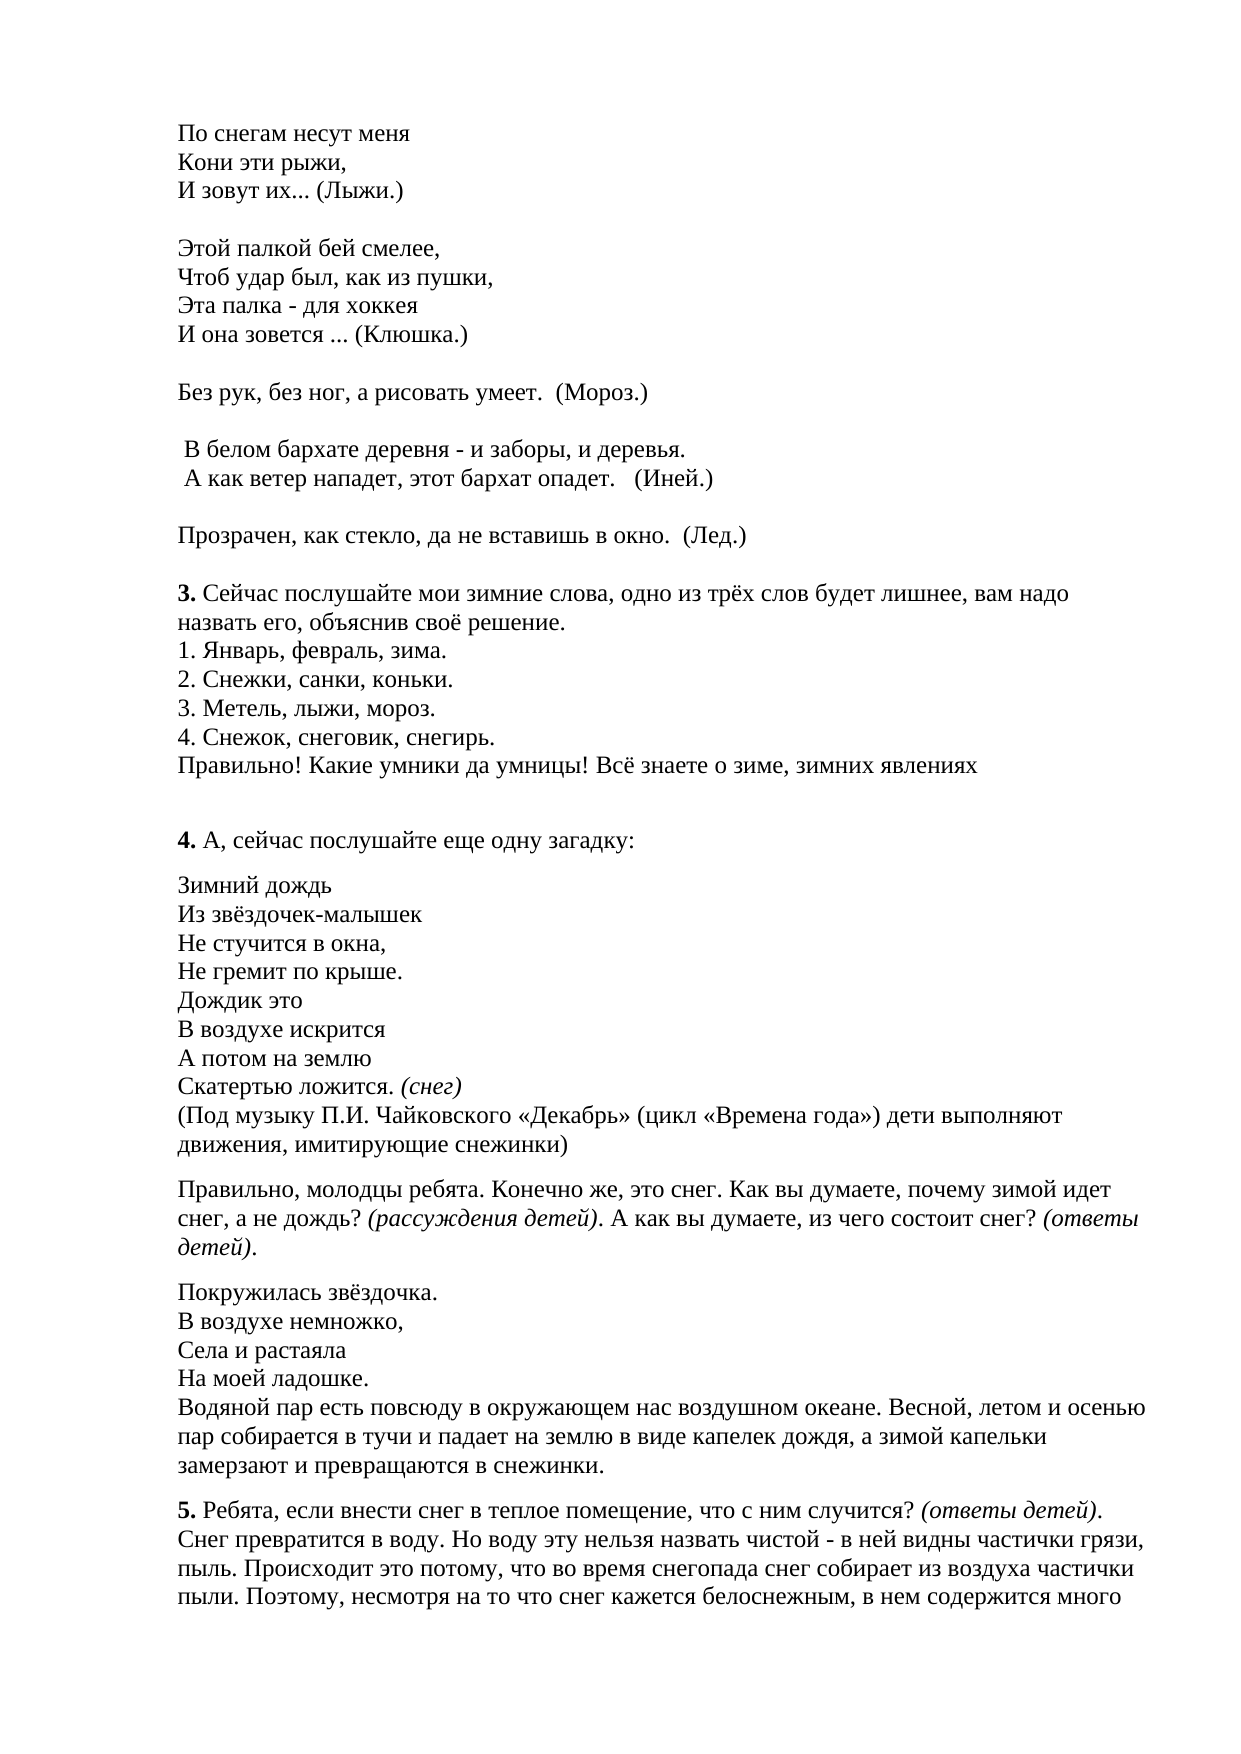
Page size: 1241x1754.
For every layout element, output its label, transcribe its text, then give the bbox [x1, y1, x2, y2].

text В белом бархате деревня - и заборы, и деревья. [177, 434, 1152, 463]
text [177, 1495, 1152, 1610]
text На моей ладошке. [177, 1363, 1152, 1392]
text 2. Снежки, санки, коньки. [177, 664, 1152, 693]
text 4. Снежок, снеговик, снегирь. [177, 722, 1152, 751]
text Не стучится в окна, [177, 928, 1152, 956]
text Из звёздочек-малышек [177, 899, 1152, 928]
text Кони эти рыжи, [177, 147, 1152, 176]
text Чтоб удар был, как из пушки, [177, 262, 1152, 291]
text Этой палкой бей смелее, [177, 233, 1152, 262]
text Прозрачен, как стекло, да не вставишь в окно. (Лед.) [177, 521, 1152, 549]
text По снегам несут меня [177, 118, 1152, 147]
text Скатертью ложится. (снег) [177, 1071, 1152, 1100]
text Без рук, без ног, а рисовать умеет. (Мороз.) [177, 377, 1152, 406]
text В воздухе искрится [177, 1014, 1152, 1043]
text Покружилась звёздочка. [177, 1277, 1152, 1306]
text А потом на землю [177, 1043, 1152, 1071]
text И зовут их... (Лыжи.) [177, 176, 1152, 204]
text 1. Январь, февраль, зима. [177, 636, 1152, 664]
text (Под музыку П.И. Чайковского «Декабрь» (цикл «Времена года») дети выполняют движения, имитирующие снежинки) [177, 1100, 1152, 1158]
text Не гремит по крыше. [177, 956, 1152, 985]
text В воздухе немножко, [177, 1306, 1152, 1335]
text Дождик это [177, 985, 1152, 1014]
text 4. А, сейчас послушайте еще одну загадку: [177, 825, 1152, 853]
text Водяной пар есть повсюду в окружающем нас воздушном океане. Весной, летом и осенью пар собирается в тучи и падает на землю в виде капелек дождя, а зимой капельки замерзают и превращаются в снежинки. [177, 1392, 1152, 1478]
text Правильно, молодцы ребята. Конечно же, это снег. Как вы думаете, почему зимой идет снег, а не дождь? (рассуждения детей). А как вы думаете, из чего состоит снег? (ответы детей). [177, 1174, 1152, 1261]
text 3. Метель, лыжи, мороз. [177, 693, 1152, 722]
text 3. Сейчас послушайте мои зимние слова, одно из трёх слов будет лишнее, вам надо назвать его, объяснив своё решение. [177, 578, 1152, 636]
text Села и растаяла [177, 1335, 1152, 1363]
text Правильно! Какие умники да умницы! Всё знаете о зиме, зимних явлениях [177, 751, 1152, 779]
text Эта палка - для хоккея [177, 291, 1152, 319]
text Зимний дождь [177, 870, 1152, 899]
text И она зовется ... (Клюшка.) [177, 319, 1152, 348]
text А как ветер нападет, этот бархат опадет. (Иней.) [177, 463, 1152, 492]
